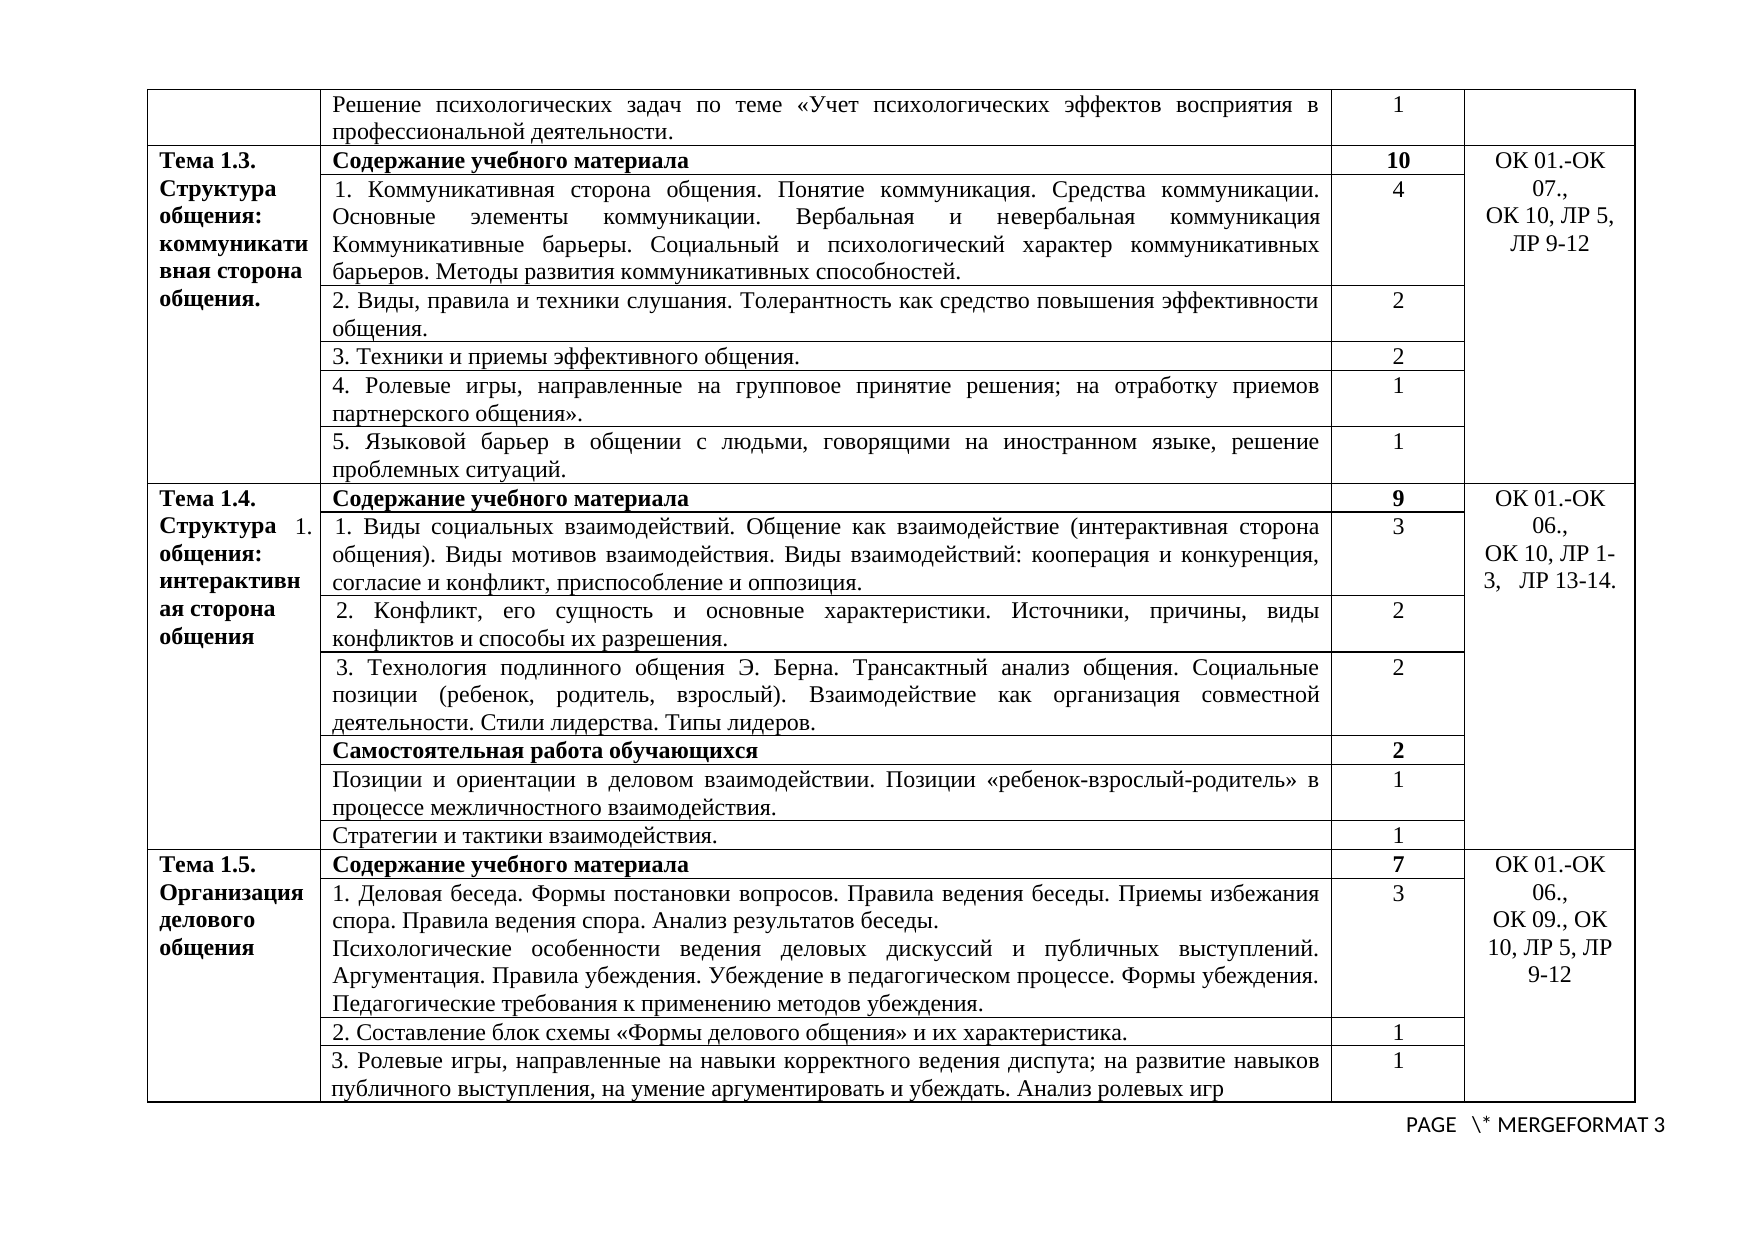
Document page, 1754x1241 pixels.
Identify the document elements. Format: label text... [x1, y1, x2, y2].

table_cell 1 [1332, 1046, 1464, 1101]
table_cell Стратегии и тактики взаимодействия. [321, 821, 1331, 849]
table_cell 1 [1332, 427, 1464, 483]
table_cell ОК 01.-ОК 07., ОК 10, ЛР 5, ЛР 9-12 [1465, 146, 1634, 483]
table_cell 7 [1332, 850, 1464, 877]
table_cell 1 [1332, 1018, 1464, 1045]
table_cell 2 [1332, 342, 1464, 370]
table_cell 3. Ролевые игры, направленные на навыки корректного ведения диспута; на развитие навыков публичного выступления, на умение аргументировать и убеждать. Анализ ролевых игр [321, 1046, 1331, 1101]
table_cell 10 [1332, 146, 1464, 173]
table_cell Решение психологических задач по теме «Учет психологических эффектов восприятия в профессиональной деятельности. [321, 90, 1331, 145]
table_cell 2. Составление блок схемы «Формы делового общения» и их характеристика. [321, 1018, 1331, 1045]
table_cell 3. Техники и приемы эффективного общения. [321, 342, 1331, 370]
table_cell 3. Технология подлинного общения Э. Берна. Трансактный анализ общения. Социальные позиции (ребенок, родитель, взрослый). Взаимодействие как организация совместной деятельности. Стили лидерства. Типы лидеров. [321, 653, 1331, 735]
table_cell 2 [1332, 596, 1464, 651]
table_cell 4 [1332, 175, 1464, 285]
table_cell 5. Языковой барьер в общении с людьми, говорящими на иностранном языке, решение проблемных ситуаций. [321, 427, 1331, 483]
table_cell Тема 1.5. Организация делового общения [148, 850, 320, 1101]
table_cell ОК 01.-ОК 06., ОК 10, ЛР 1-3, ЛР 13-14. [1465, 484, 1634, 849]
table_cell 3 [1332, 513, 1464, 595]
table_cell 4. Ролевые игры, направленные на групповое принятие решения; на отработку приемов партнерского общения». [321, 371, 1331, 426]
table_cell Тема 1.3. Структура общения: коммуникативная сторона общения. [148, 146, 320, 483]
table_cell 1 [1332, 90, 1464, 145]
table_cell 2. Виды, правила и техники слушания. Толерантность как средство повышения эффективности общения. [321, 286, 1331, 341]
table_cell 1. Коммуникативная сторона общения. Понятие коммуникация. Средства коммуникации. Основные элементы коммуникации. Вербальная и невербальная коммуникация Коммуникативные барьеры. Социальный и психологический характер коммуникативных барьеров. Методы развития коммуникативных способностей. [321, 175, 1331, 285]
table_cell 1. 1. Виды социальных взаимодействий. Общение как взаимодействие (интерактивная сторона общения). Виды мотивов взаимодействия. Виды взаимодействий: кооперация и конкуренция, согласие и конфликт, приспособление и оппозиция. [321, 513, 1331, 595]
table_cell Позиции и ориентации в деловом взаимодействии. Позиции «ребенок-взрослый-родитель» в процессе межличностного взаимодействия. [321, 765, 1331, 820]
table_cell 1. Деловая беседа. Формы постановки вопросов. Правила ведения беседы. Приемы избежания спора. Правила ведения спора. Анализ результатов беседы. Психологические особенности ведения деловых дискуссий и публичных выступлений. Аргументация. Правила убеждения. Убеждение в педагогическом процессе. Формы убеждения. Педагогические требования к применению методов убеждения. [321, 879, 1331, 1017]
table_cell Содержание учебного материала [321, 484, 1331, 511]
table_cell ОК 01.-ОК 06., ОК 09., ОК 10, ЛР 5, ЛР 9-12 [1465, 850, 1634, 1101]
table_cell 1 [1332, 371, 1464, 426]
table_cell Тема 1.4. Структура общения: интерактивная сторона общения [148, 484, 320, 849]
table_cell 2 [1332, 653, 1464, 735]
table_cell 1 [1332, 821, 1464, 849]
table_cell 2 [1332, 286, 1464, 341]
table_cell Самостоятельная работа обучающихся [321, 736, 1331, 764]
table_cell 3 [1332, 879, 1464, 1017]
table_cell 2. Конфликт, его сущность и основные характеристики. Источники, причины, виды конфликтов и способы их разрешения. [321, 596, 1331, 651]
table_cell 9 [1332, 484, 1464, 511]
table_cell 1 [1332, 765, 1464, 820]
table_cell Содержание учебного материала [321, 146, 1331, 173]
table_cell Содержание учебного материала [321, 850, 1331, 877]
table_cell 2 [1332, 736, 1464, 764]
